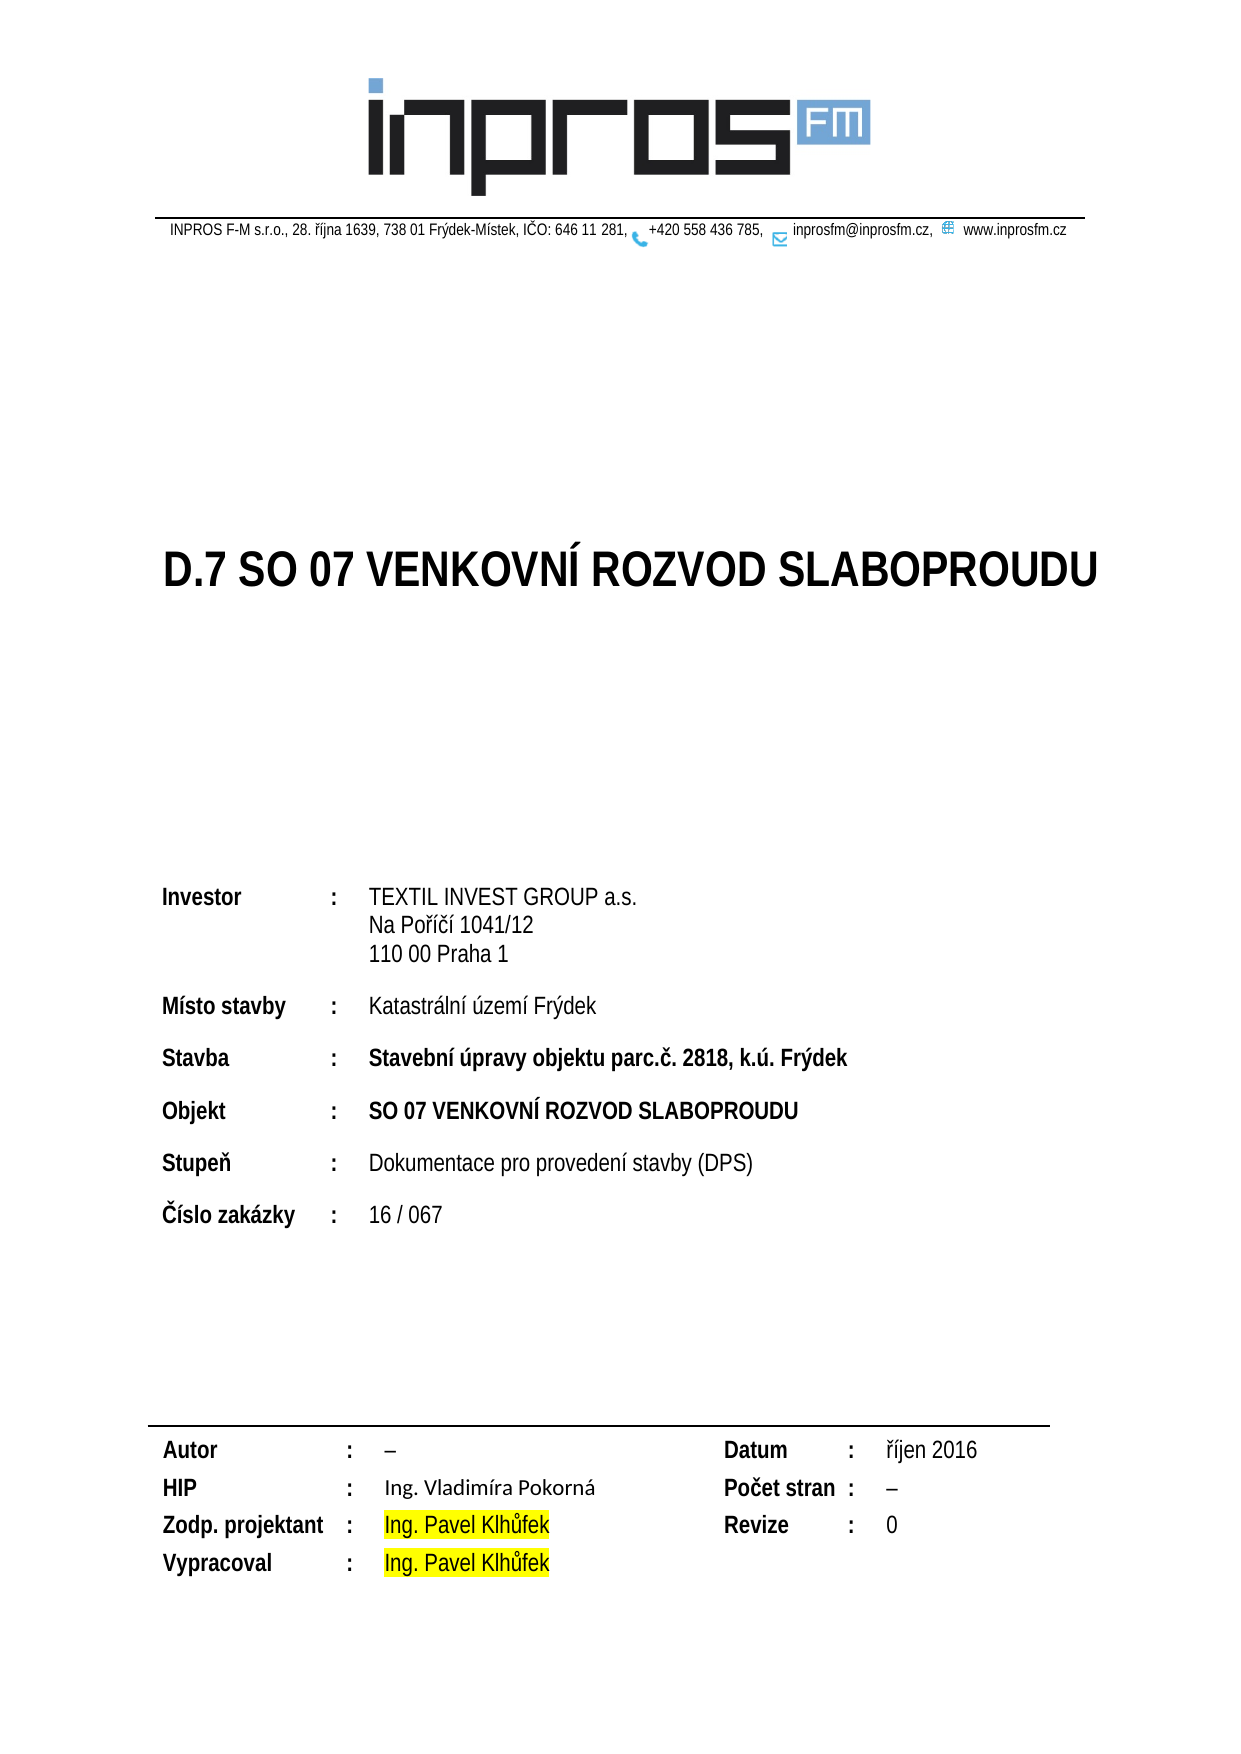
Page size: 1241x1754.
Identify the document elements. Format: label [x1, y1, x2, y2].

picture [940, 220, 953, 233]
picture [627, 227, 650, 249]
picture [769, 231, 789, 251]
picture [368, 78, 871, 196]
